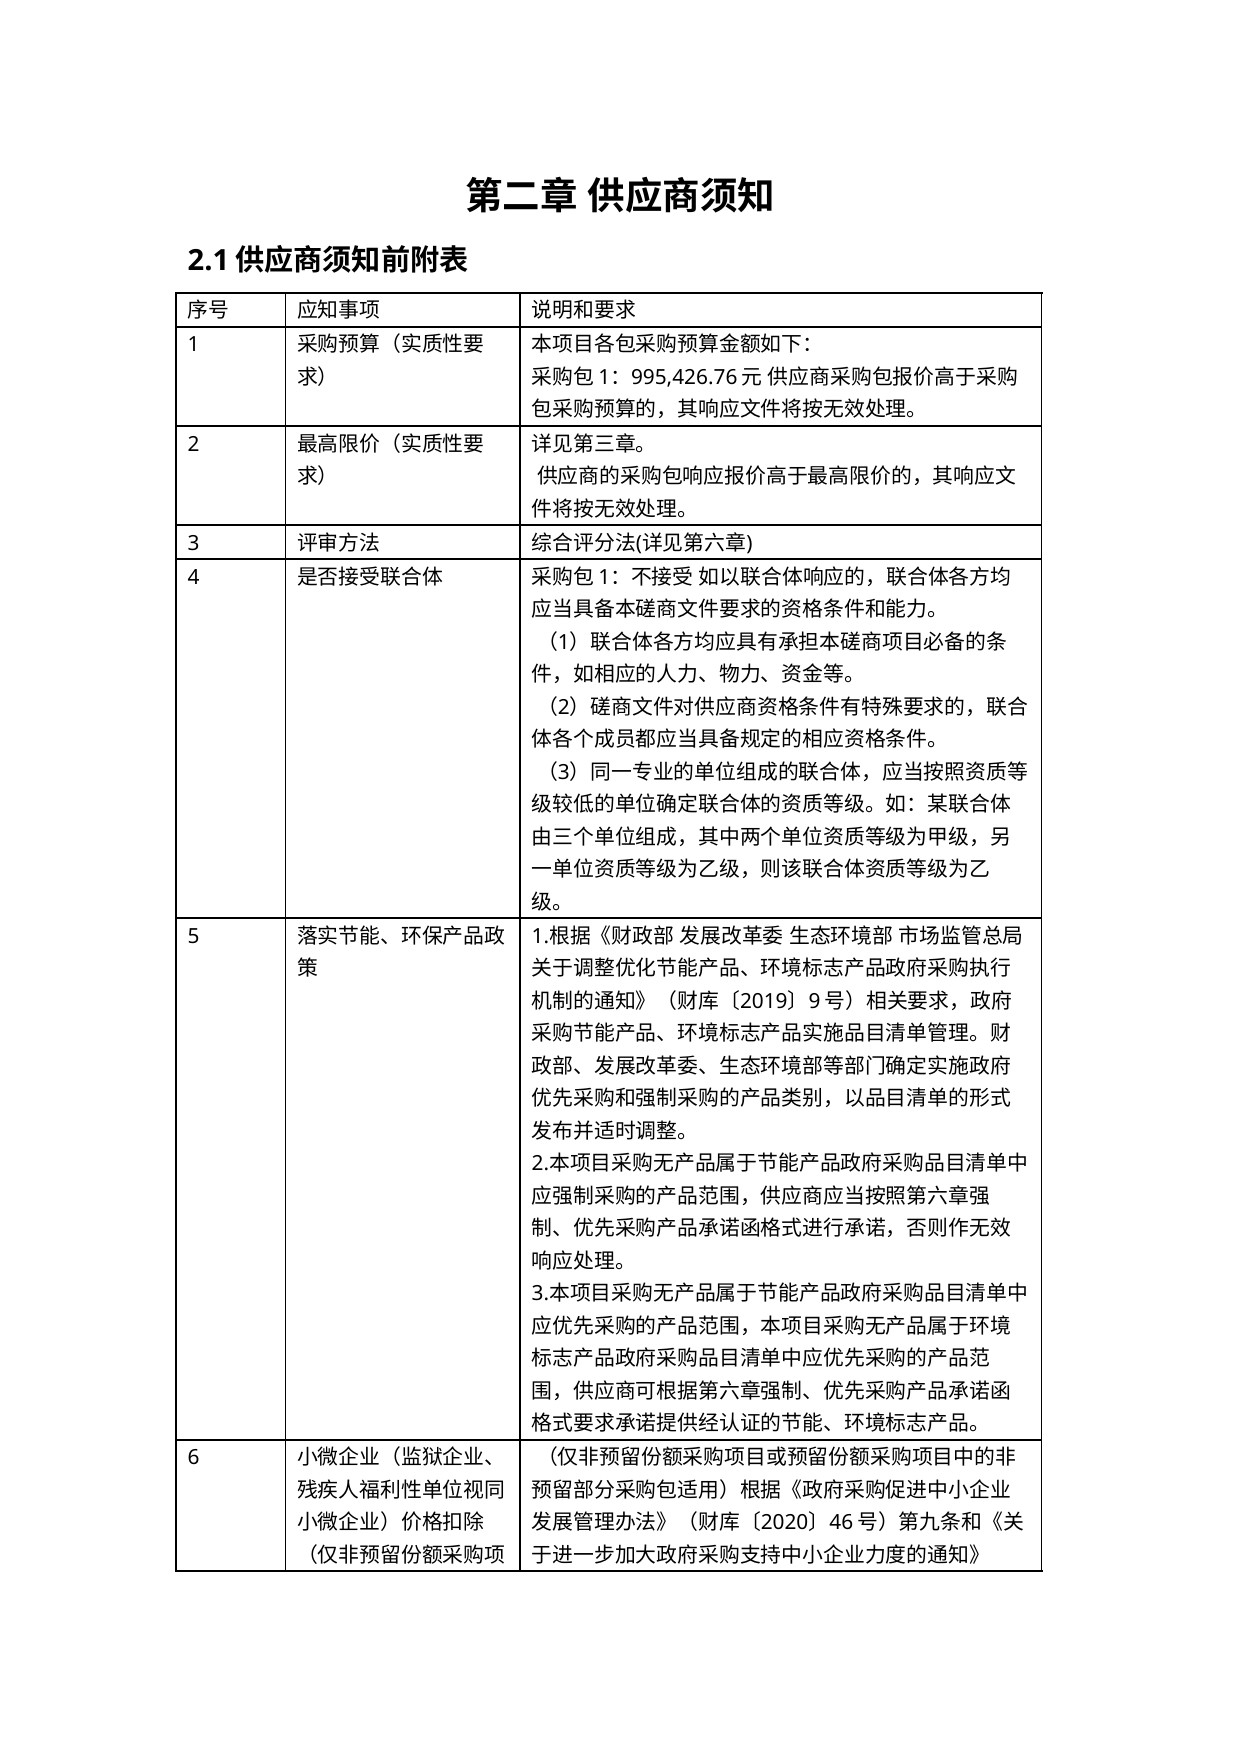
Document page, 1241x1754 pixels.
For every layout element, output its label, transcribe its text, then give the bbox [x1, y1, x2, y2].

text 第二章 供应商须知 [187, 162, 1053, 227]
table_cell 2 [177, 427, 285, 524]
table_cell 3 [177, 526, 285, 558]
table_cell 详见第三章。 供应商的采购包响应报价高于最高限价的，其响应文件将按无效处理。 [521, 427, 1041, 524]
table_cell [286, 1441, 519, 1570]
table_cell 采购预算（实质性要求） [286, 328, 519, 425]
table_cell 4 [177, 560, 285, 917]
table_cell 是否接受联合体 [286, 560, 519, 917]
table_cell 最高限价（实质性要求） [286, 427, 519, 524]
table_cell 本项目各包采购预算金额如下： 采购包1：995,426.76元 供应商采购包报价高于采购包采购预算的，其响应文件将按无效处理。 [521, 328, 1041, 425]
table_header 序号 [177, 294, 285, 326]
table_cell 采购包1：不接受 如以联合体响应的，联合体各方均应当具备本磋商文件要求的资格条件和能力。 （1）联合体各方均应具有承担本磋商项目必备的条件，如相应的人力、物力、资金等。 （2）磋商文件对供应商资格条件有特殊要求的，联合体各个成员都应当具备规定的相应资格条件。 （3）同一专业的单位组成的联合体，应当按照资质等级较低的单位确定联合体的资质等级。如：某联合体由三个单位组成，其中两个单位资质等级为甲级，另一单位资质等级为乙级，则该联合体资质等级为乙级。 [521, 560, 1041, 917]
table_cell 1 [177, 328, 285, 425]
table_cell 综合评分法(详见第六章) [521, 526, 1041, 558]
table_cell 1.根据《财政部 发展改革委 生态环境部 市场监管总局关于调整优化节能产品、环境标志产品政府采购执行机制的通知》（财库〔2019〕9号）相关要求，政府采购节能产品、环境标志产品实施品目清单管理。财政部、发展改革委、生态环境部等部门确定实施政府优先采购和强制采购的产品类别，以品目清单的形式发布并适时调整。 2.本项目采购无产品属于节能产品政府采购品目清单中应强制采购的产品范围，供应商应当按照第六章强制、优先采购产品承诺函格式进行承诺，否则作无效响应处理。 3.本项目采购无产品属于节能产品政府采购品目清单中应优先采购的产品范围，本项目采购无产品属于环境标志产品政府采购品目清单中应优先采购的产品范围，供应商可根据第六章强制、优先采购产品承诺函格式要求承诺提供经认证的节能、环境标志产品。 [521, 919, 1041, 1439]
table_header 应知事项 [286, 294, 519, 326]
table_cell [521, 1441, 1041, 1570]
table_cell 6 [177, 1441, 285, 1570]
table_header 说明和要求 [521, 294, 1041, 326]
text 2.1供应商须知前附表 [187, 227, 1053, 292]
table_cell 评审方法 [286, 526, 519, 558]
table_cell 落实节能、环保产品政策 [286, 919, 519, 1439]
table_cell 5 [177, 919, 285, 1439]
